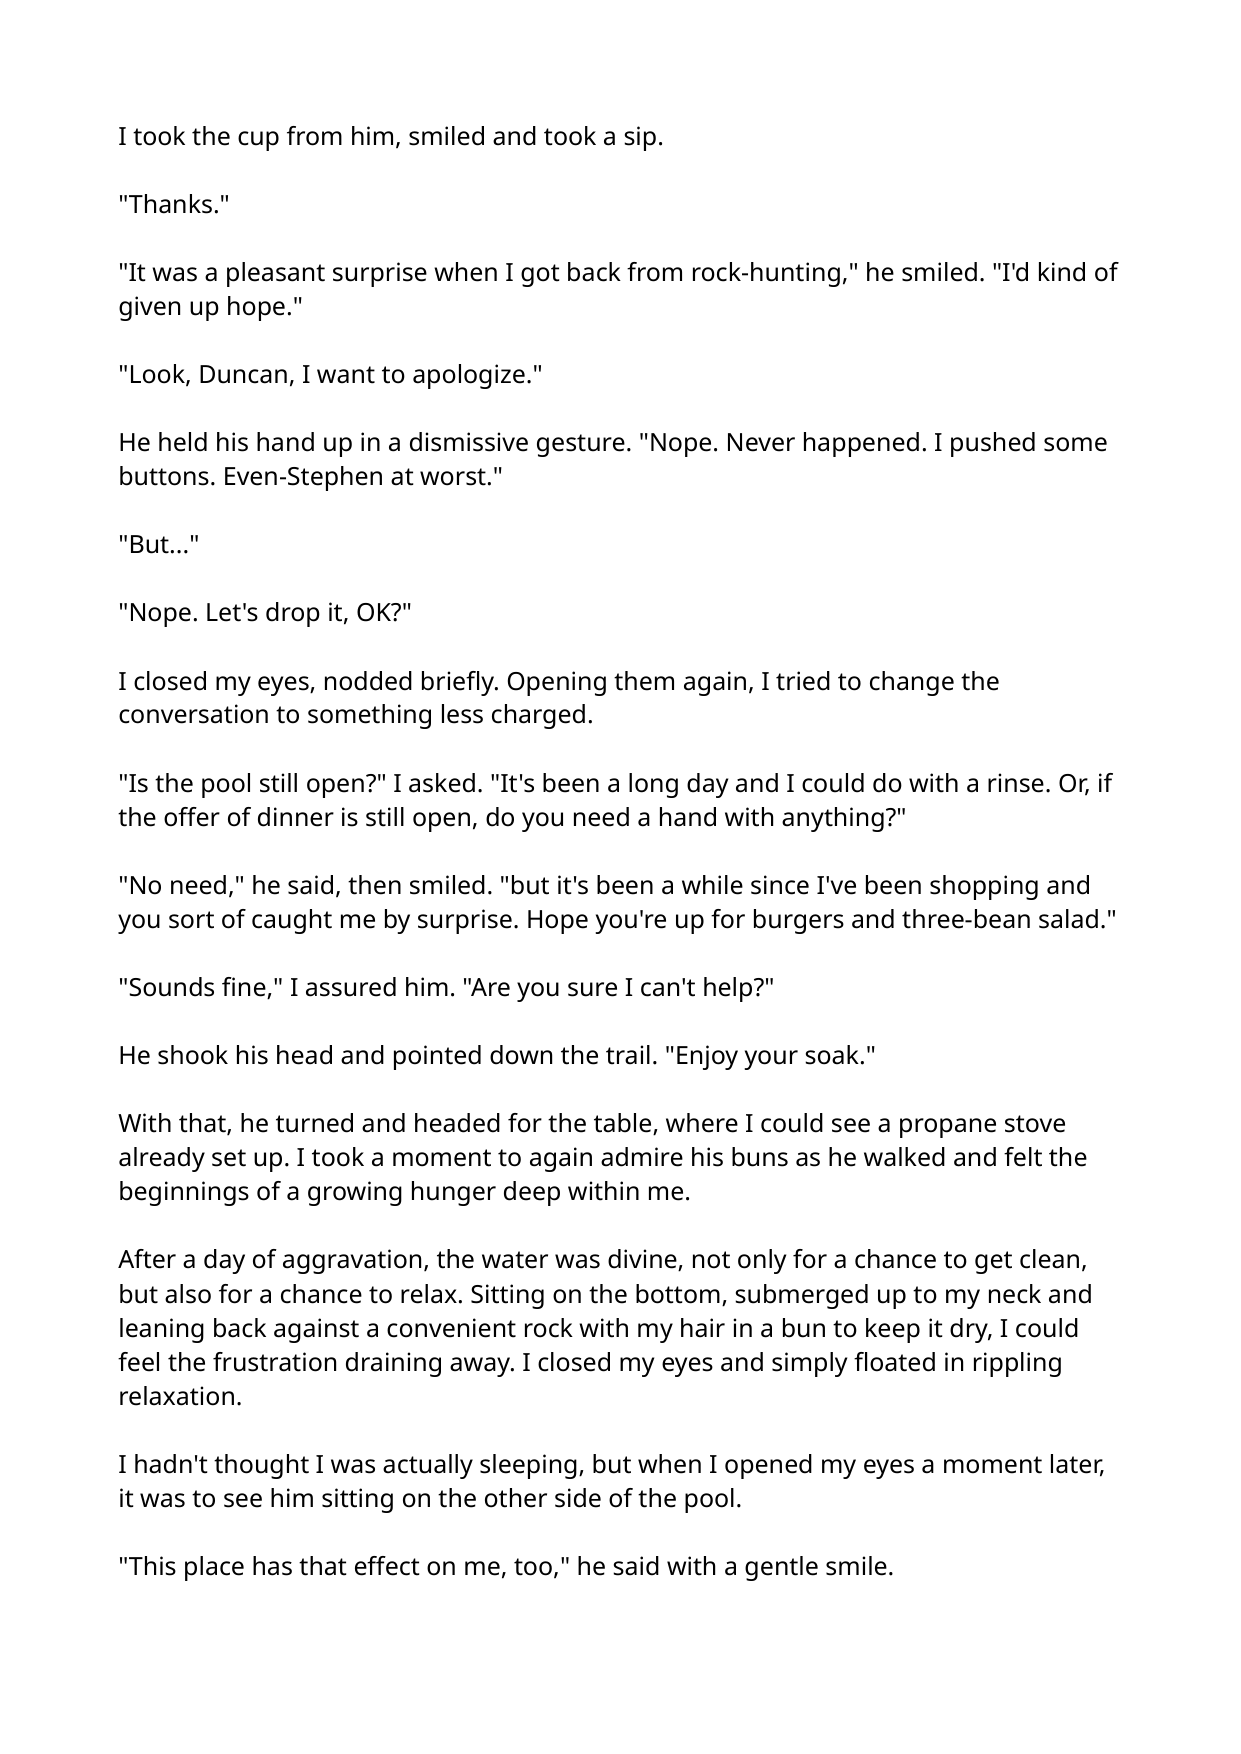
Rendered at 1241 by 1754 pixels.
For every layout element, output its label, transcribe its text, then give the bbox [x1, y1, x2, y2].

text "Look, Duncan, I want to apologize." [118, 357, 1122, 391]
text "Sounds fine," I assured him. "Are you sure I can't help?" [118, 970, 1122, 1004]
text "Is the pool still open?" I asked. "It's been a long day and I could do with a rinse. Or, if the offer of dinner is still open, do you need a hand with anything?" [118, 765, 1122, 833]
text I took the cup from him, smiled and took a sip. [118, 118, 1122, 152]
text "No need," he said, then smiled. "but it's been a while since I've been shopping and you sort of caught me by surprise. Hope you're up for burgers and three-bean salad." [118, 867, 1122, 936]
text "Thanks." [118, 186, 1122, 220]
text He held his hand up in a dismissive gesture. "Nope. Never happened. I pushed some buttons. Even-Stephen at worst." [118, 425, 1122, 493]
text With that, he turned and headed for the table, where I could see a propane stove already set up. I took a moment to again admire his buns as he walked and felt the beginnings of a growing hunger deep within me. [118, 1106, 1122, 1208]
text "But..." [118, 527, 1122, 561]
text "Nope. Let's drop it, OK?" [118, 595, 1122, 629]
text "This place has that effect on me, too," he said with a gentle smile. [118, 1549, 1122, 1583]
text I hadn't thought I was actually sleeping, but when I opened my eyes a moment later, it was to see him sitting on the other side of the pool. [118, 1447, 1122, 1515]
text "It was a pleasant surprise when I got back from rock-hunting," he smiled. "I'd kind of given up hope." [118, 254, 1122, 322]
text I closed my eyes, nodded briefly. Opening them again, I tried to change the conversation to something less charged. [118, 663, 1122, 731]
text After a day of aggravation, the water was divine, not only for a chance to get clean, but also for a chance to relax. Sitting on the bottom, submerged up to my neck and leaning back against a convenient rock with my hair in a bun to keep it dry, I could feel the frustration draining away. I closed my eyes and simply floated in rippling relaxation. [118, 1242, 1122, 1412]
text He shook his head and pointed down the trail. "Enjoy your soak." [118, 1038, 1122, 1072]
